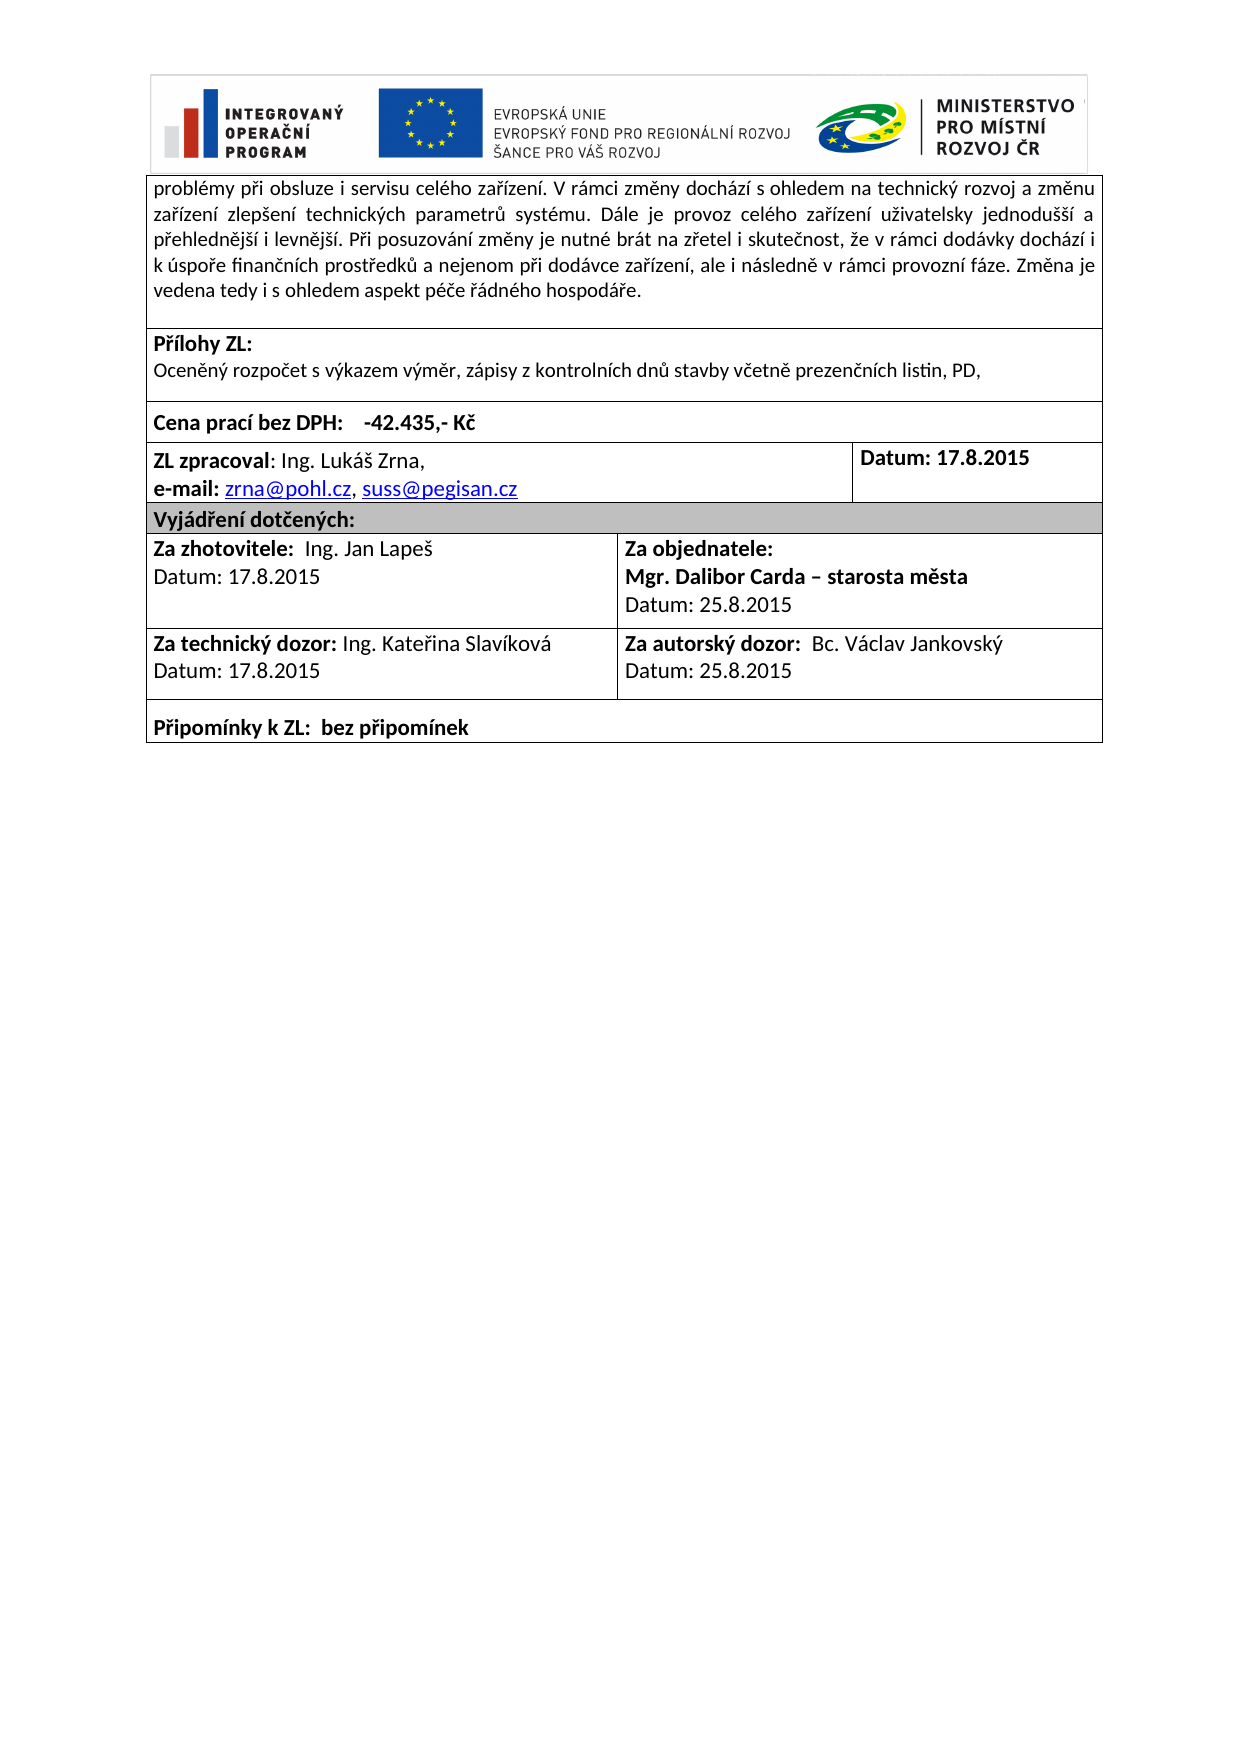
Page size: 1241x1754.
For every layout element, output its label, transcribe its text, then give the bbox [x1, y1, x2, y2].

table_cell Za autorský dozor: Bc. Václav Jankovský Datum: 25.8.2015 [618, 629, 1102, 699]
table_cell Za objednatele: Mgr. Dalibor Carda – starosta města Datum: 25.8.2015 [618, 534, 1102, 628]
table_cell Připomínky k ZL: bez připomínek [147, 700, 1102, 742]
table_cell Za technický dozor: Ing. Kateřina Slavíková Datum: 17.8.2015 [147, 629, 617, 699]
table_cell Za zhotovitele: Ing. Jan Lapeš Datum: 17.8.2015 [147, 534, 617, 628]
table_cell Datum: 17.8.2015 [853, 443, 1102, 502]
table_cell ZL zpracoval: Ing. Lukáš Zrna, e-mail: zrna@pohl.cz, suss@pegisan.cz [147, 443, 852, 502]
table_cell Cena prací bez DPH: -42.435,- Kč [147, 402, 1102, 442]
table_cell Přílohy ZL: Oceněný rozpočet s výkazem výměr, zápisy z kontrolních dnů stavby včetně prezenčních listin, PD, [147, 329, 1102, 401]
picture [147, 73, 1093, 175]
table_cell Vyjádření dotčených: [147, 503, 1102, 533]
